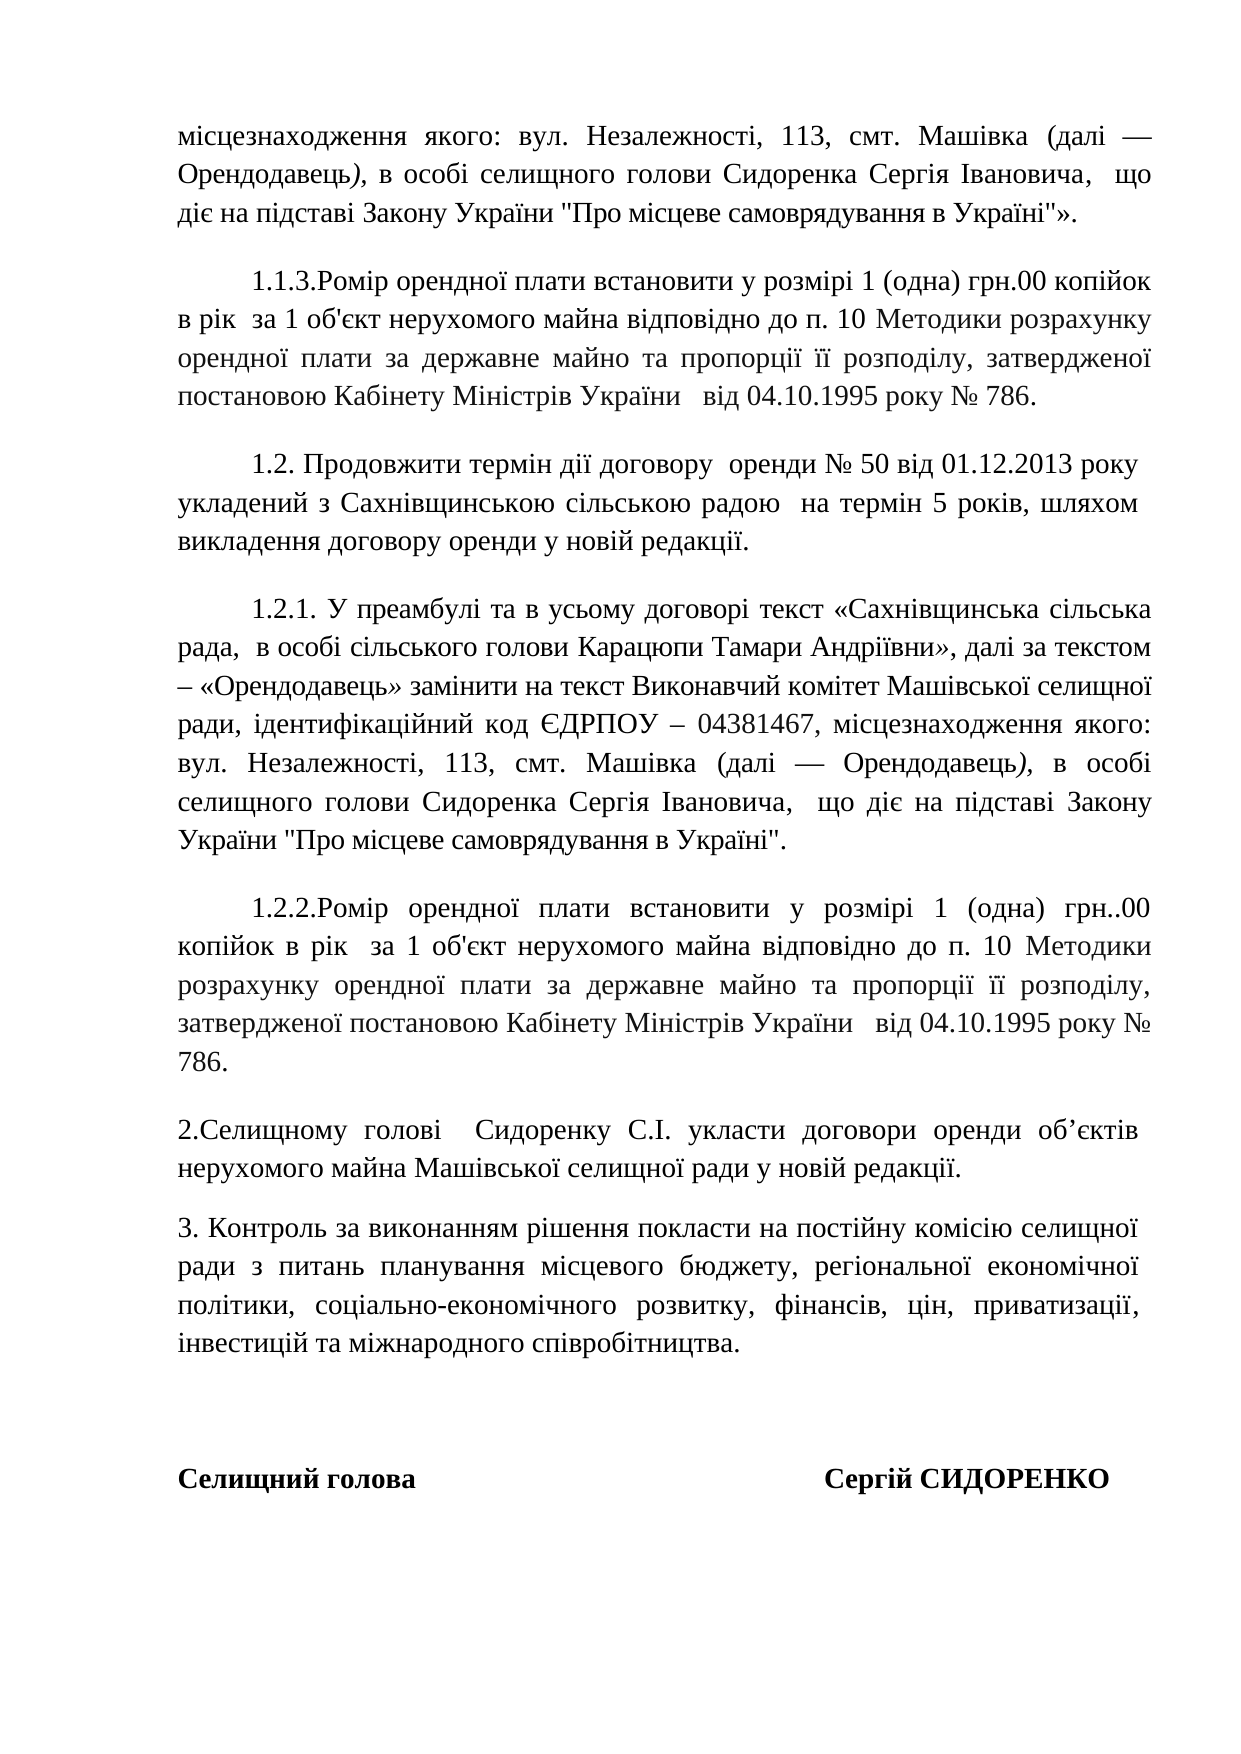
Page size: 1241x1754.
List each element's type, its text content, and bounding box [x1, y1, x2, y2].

text 1.2.2.Ромір орендної плати встановити у розмірі 1 (одна) грн..00 копійок в рік за 1 об'єкт нерухомого майна відповідно до п. 10 Методики розрахунку орендної плати за державне майно та пропорції її розподілу, затвердженої постановою Кабінету Міністрів України від 04.10.1995 року № 786. [177, 890, 1152, 1078]
text 1.1.3.Ромір орендної плати встановити у розмірі 1 (одна) грн.00 копійок в рік за 1 об'єкт нерухомого майна відповідно до п. 10 Методики розрахунку орендної плати за державне майно та пропорції її розподілу, затвердженої постановою Кабінету Міністрів України від 04.10.1995 року № 786. [177, 263, 1152, 412]
text 1.2. Продовжити термін дії договору оренди № 50 від 01.12.2013 року укладений з Сахнівщинською сільською радою на термін 5 років, шляхом викладення договору оренди у новій редакції. [177, 446, 1139, 557]
text 2.Селищному голові Сидоренку С.І. укласти договори оренди об’єктів нерухомого майна Машівської селищної ради у новій редакції. [177, 1112, 1139, 1184]
text Селищний голова Сергій СИДОРЕНКО [177, 1461, 1152, 1494]
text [177, 118, 1152, 229]
text 3. Контроль за виконанням рішення покласти на постійну комісію селищної ради з питань планування місцевого бюджету, регіональної економічної політики, соціально-економічного розвитку, фінансів, цін, приватизації, інвестицій та міжнародного співробітництва. [177, 1210, 1139, 1359]
text 1.2.1. У преамбулі та в усьому договорі текст «Сахнівщинська сільська рада, в особі сільського голови Карацюпи Тамари Андріївни», далі за текстом – «Орендодавець» замінити на текст Виконавчий комітет Машівської селищної ради, ідентифікаційний код ЄДРПОУ – 04381467, місцезнаходження якого: вул. Незалежності, 113, смт. Машівка (далі — Орендодавець), в особі селищного голови Сидоренка Сергія Івановича, що діє на підставі Закону України "Про місцеве самоврядування в Україні". [177, 591, 1152, 856]
